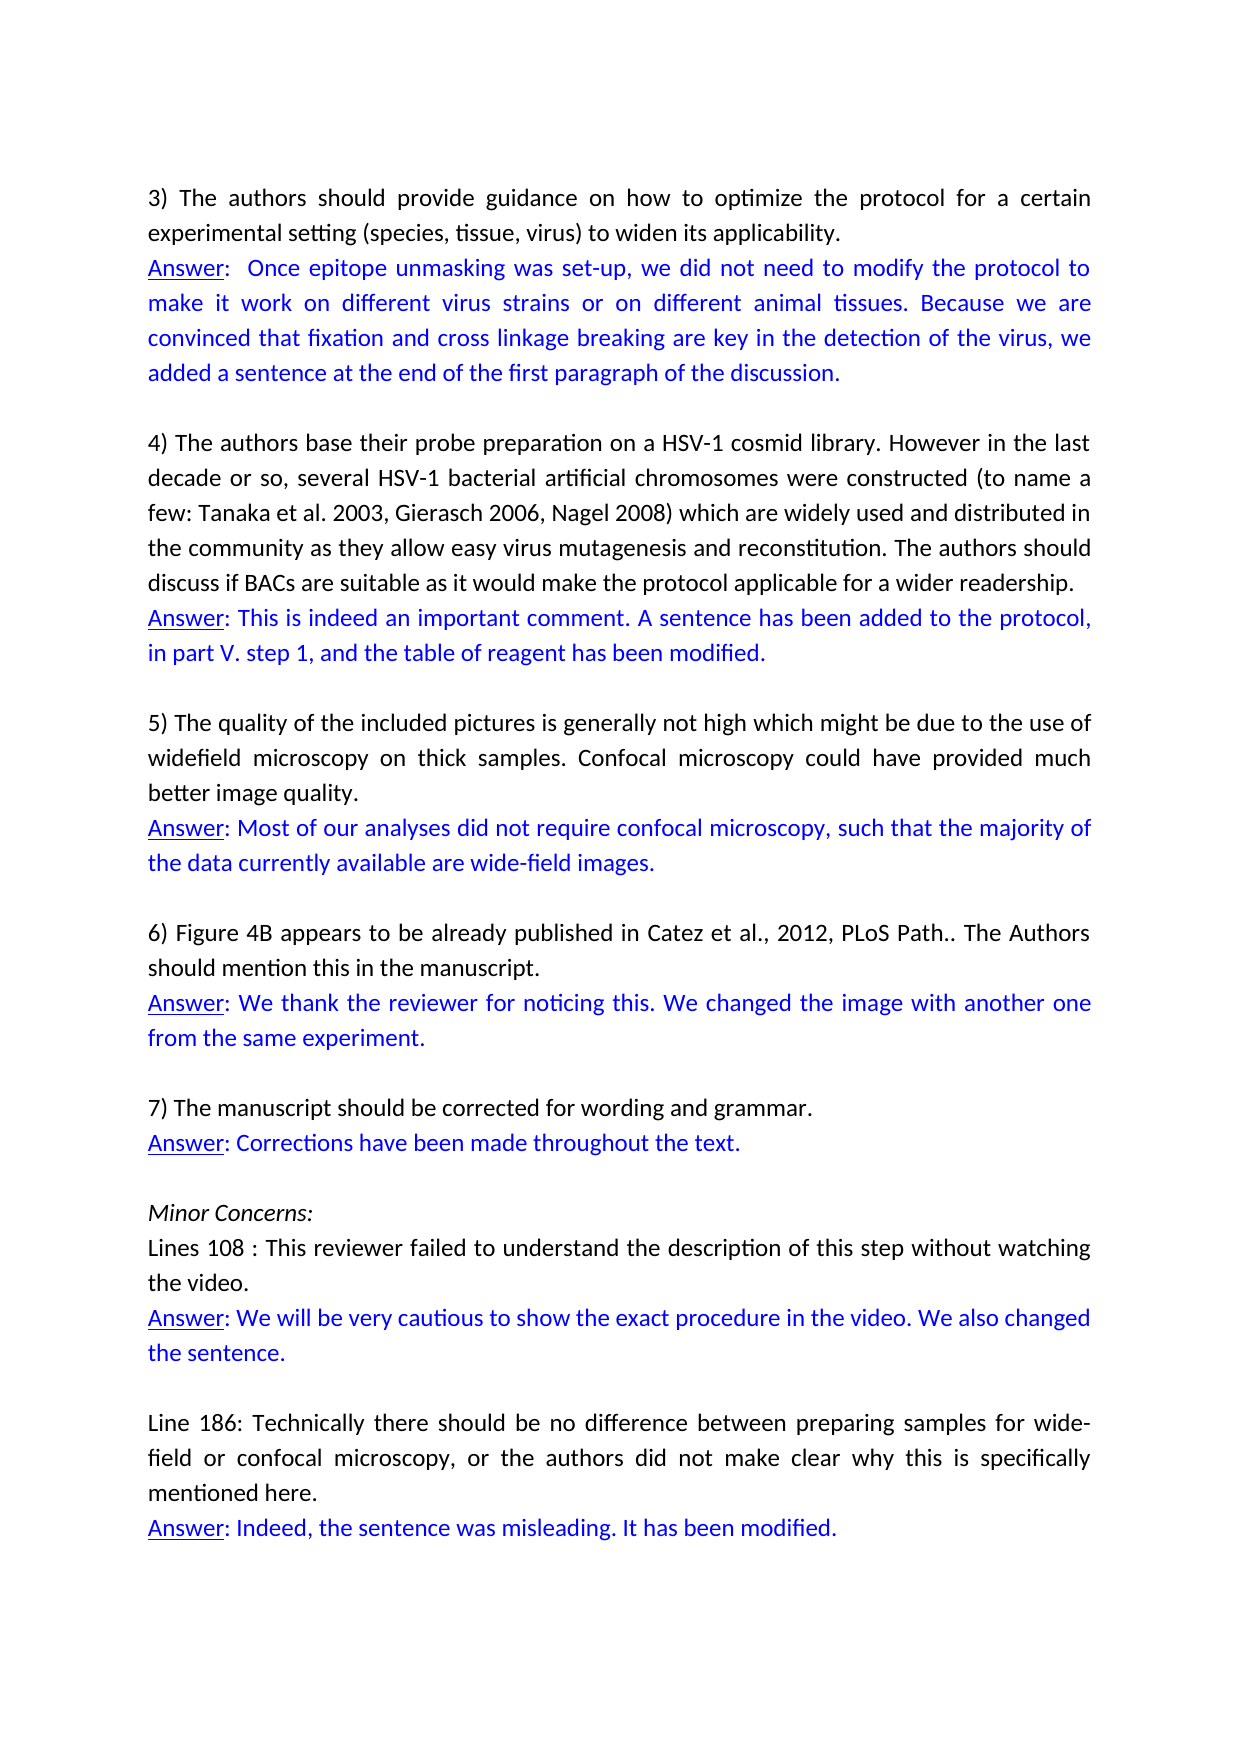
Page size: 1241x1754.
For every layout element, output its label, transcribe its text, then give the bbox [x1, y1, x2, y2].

text 4) The authors base their probe preparation on a HSV-1 cosmid library. However in the last decade or so, several HSV-1 bacterial artificial chromosomes were constructed (to name a few: Tanaka et al. 2003, Gierasch 2006, Nagel 2008) which are widely used and distributed in the community as they allow easy virus mutagenesis and reconstitution. The authors should discuss if BACs are suitable as it would make the protocol applicable for a wider readership. [148, 428, 1093, 598]
text Answer: This is indeed an important comment. A sentence has been added to the protocol, in part V. step 1, and the table of reagent has been modified. [148, 603, 1093, 668]
text Answer: Corrections have been made throughout the text. [148, 1128, 1093, 1158]
text Answer: We will be very cautious to show the exact procedure in the video. We also changed the sentence. [148, 1303, 1093, 1368]
text 5) The quality of the included pictures is generally not high which might be due to the use of widefield microscopy on thick samples. Confocal microscopy could have provided much better image quality. [148, 708, 1093, 808]
text Lines 108 : This reviewer failed to understand the description of this step without watching the video. [148, 1233, 1093, 1298]
text Answer: Indeed, the sentence was misleading. It has been modified. [148, 1513, 1093, 1543]
text 6) Figure 4B appears to be already published in Catez et al., 2012, PLoS Path.. The Authors should mention this in the manuscript. [148, 918, 1093, 983]
text 7) The manuscript should be corrected for wording and grammar. [148, 1093, 1093, 1123]
text 3) The authors should provide guidance on how to optimize the protocol for a certain experimental setting (species, tissue, virus) to widen its applicability. [148, 183, 1093, 248]
text Answer: Most of our analyses did not require confocal microscopy, such that the majority of the data currently available are wide-field images. [148, 813, 1093, 878]
text Minor Concerns: [148, 1198, 1093, 1228]
text Answer: Once epitope unmasking was set-up, we did not need to modify the protocol to make it work on different virus strains or on different animal tissues. Because we are convinced that fixation and cross linkage breaking are key in the detection of the virus, we added a sentence at the end of the first paragraph of the discussion. [148, 253, 1093, 388]
text Answer: We thank the reviewer for noticing this. We changed the image with another one from the same experiment. [148, 988, 1093, 1053]
text Line 186: Technically there should be no difference between preparing samples for wide-field or confocal microscopy, or the authors did not make clear why this is specifically mentioned here. [148, 1408, 1093, 1508]
